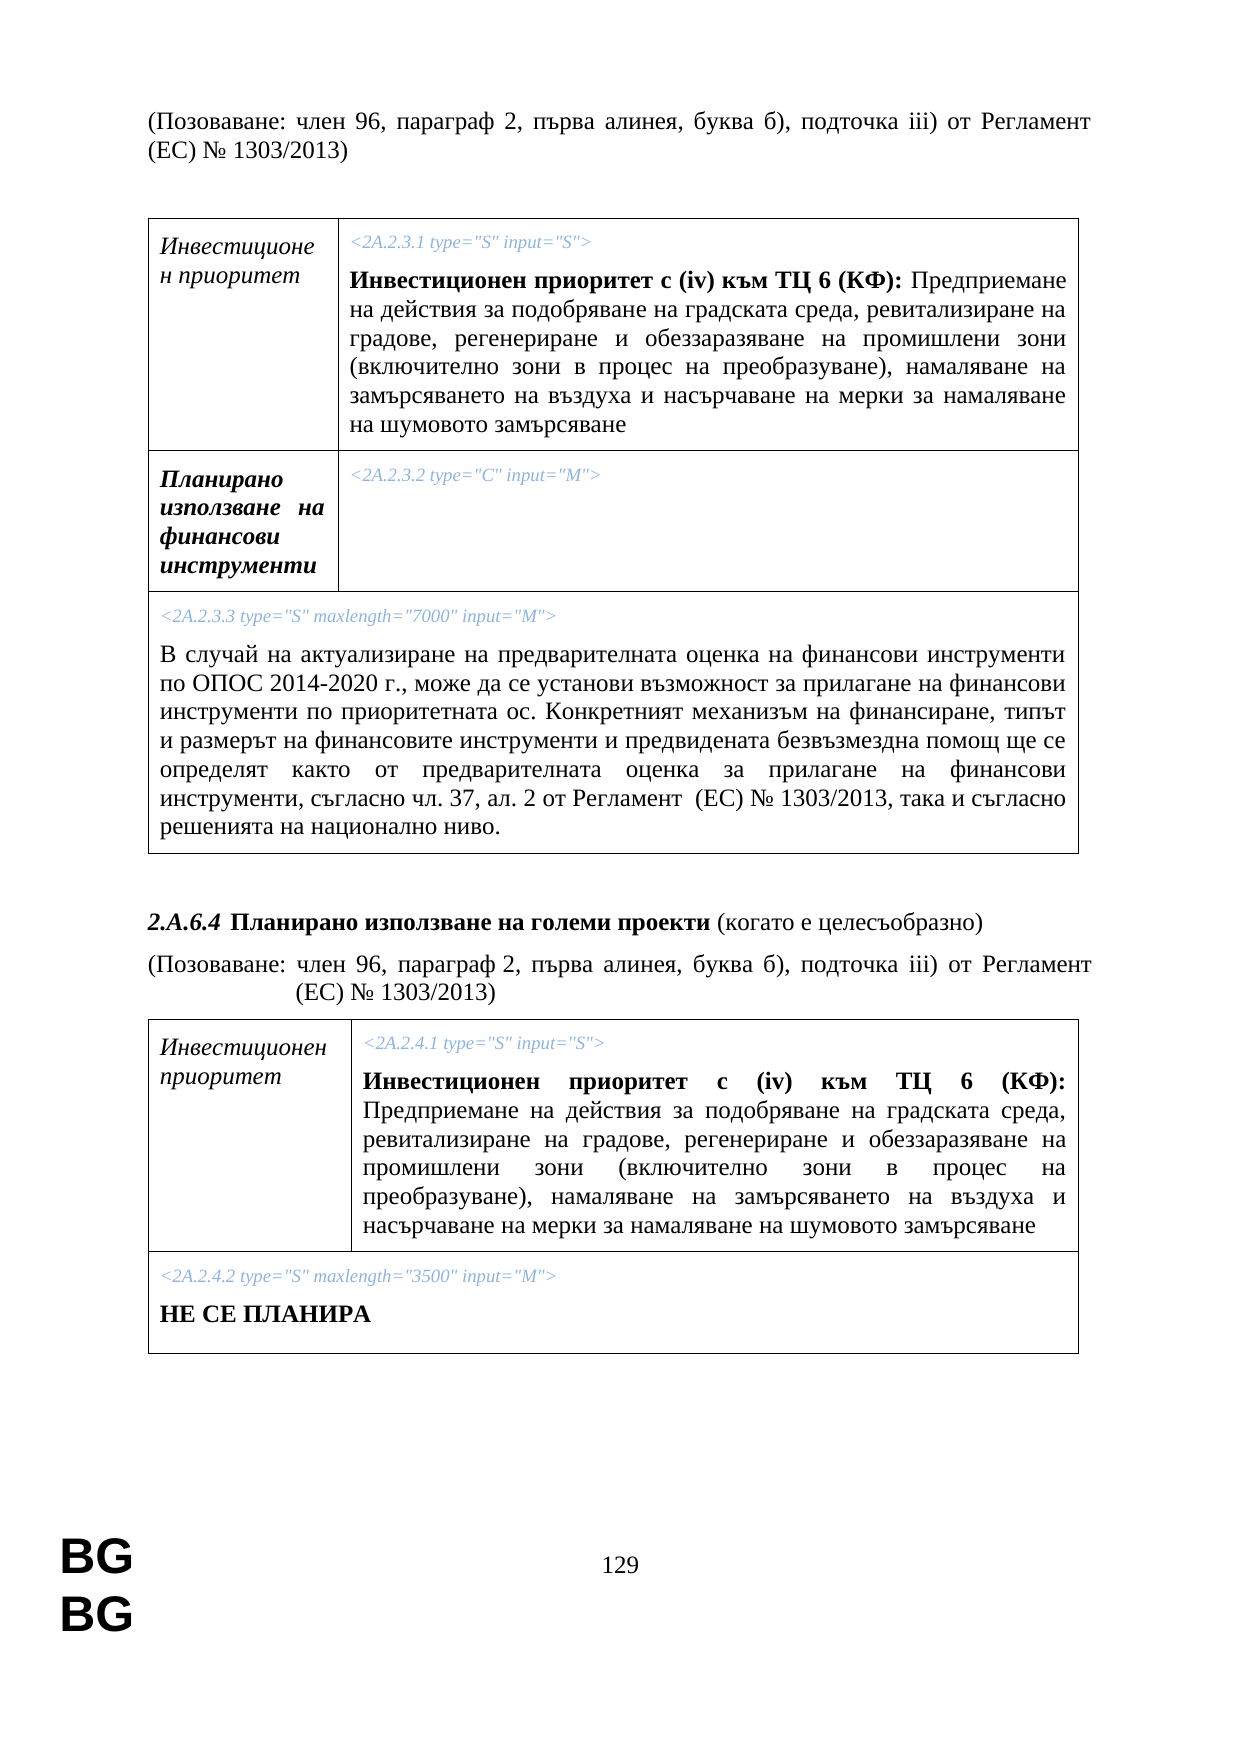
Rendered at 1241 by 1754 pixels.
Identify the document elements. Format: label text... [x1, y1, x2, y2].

table_cell <2A.2.3.2 type="C" input="M"> [339, 451, 1078, 591]
table_header Инвестиционен приоритет [149, 1020, 351, 1251]
subtitle (Позоваване: член 96, параграф 2, първа алинея, буква б), подточка iii) от Регламент (EС) № 1303/2013) [148, 949, 1092, 1006]
table_cell Планирано използване на финансови инструменти [149, 451, 338, 591]
table_header <2A.2.4.1 type="S" input="S"> Инвестиционен приоритет c (iv) към ТЦ 6 (КФ): Предприемане на действия за подобряване на градската среда, ревитализиране на градове, регенериране и обеззаразяване на промишлени зони (включително зони в процес на преобразуване), намаляване на замърсяването на въздуха и насърчаване на мерки за намаляване на шумовото замърсяване [352, 1020, 1078, 1251]
table_header <2A.2.3.1 type="S" input="S"> Инвестиционен приоритет c (iv) към ТЦ 6 (КФ): Предприемане на действия за подобряване на градската среда, ревитализиране на градове, регенериране и обеззаразяване на промишлени зони (включително зони в процес на преобразуване), намаляване на замърсяването на въздуха и насърчаване на мерки за намаляване на шумовото замърсяване [339, 219, 1078, 450]
subtitle (Позоваване: член 96, параграф 2, първа алинея, буква б), подточка iii) от Регламент (EС) № 1303/2013) [148, 106, 1092, 164]
table_cell <2A.2.4.2 type="S" maxlength="3500" input="M"> НЕ СЕ ПЛАНИРА [149, 1252, 1078, 1353]
table_header Инвестиционен приоритет [149, 219, 338, 450]
table_cell <2A.2.3.3 type="S" maxlength="7000" input="M"> В случай на актуализиране на предварителната оценка на финансови инструменти по ОПОС 2014-2020 г., може да се установи възможност за прилагане на финансови инструменти по приоритетната ос. Конкретният механизъм на финансиране, типът и размерът на финансовите инструменти и предвидената безвъзмездна помощ ще се определят както от предварителната оценка за прилагане на финансови инструменти, съгласно чл. 37, ал. 2 от Регламент (ЕС) № 1303/2013, така и съгласно решенията на национално ниво. [149, 592, 1078, 853]
text 2.A.6.4 Планирано използване на големи проекти (когато е целесъобразно) [148, 907, 1092, 936]
